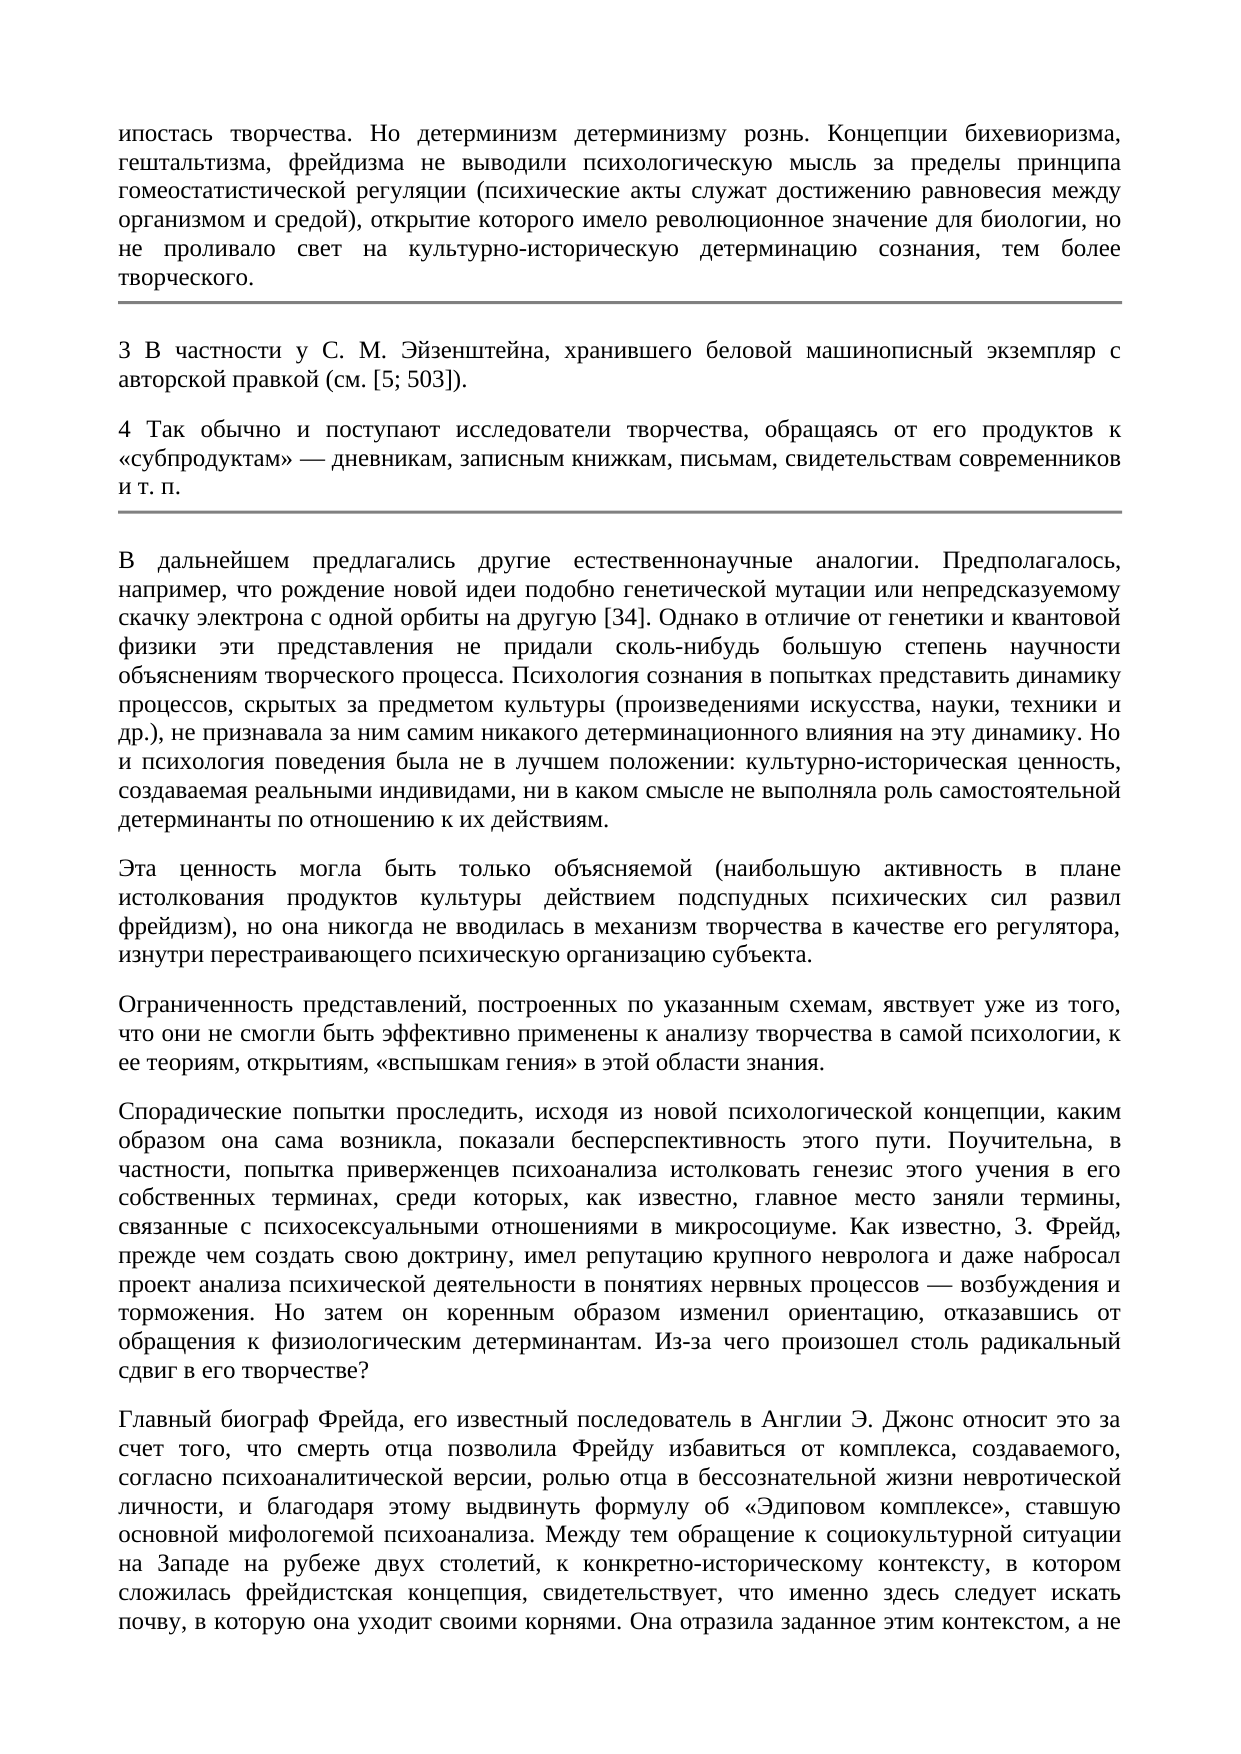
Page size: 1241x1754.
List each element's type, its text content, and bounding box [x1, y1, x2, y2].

text В дальнейшем предлагались другие естественнонаучные аналогии. Предполагалось, например, что рождение новой идеи подобно генетической мутации или непредсказуемому скачку электрона с одной орбиты на другую [34]. Однако в отличие от генетики и квантовой физики эти представления не придали сколь-нибудь большую степень научности объяснениям творческого процесса. Психология сознания в попытках представить динамику процессов, скрытых за предметом культуры (произведениями искусства, науки, техники и др.), не признавала за ним самим никакого детерминационного влияния на эту динамику. Но и психология поведения была не в лучшем положении: культурно-историческая ценность, создаваемая реальными индивидами, ни в каком смысле не выполняла роль самостоятельной детерминанты по отношению к их действиям. [118, 545, 1122, 832]
text 4 Так обычно и поступают исследователи творчества, обращаясь от его продуктов к «субпродуктам» — дневникам, записным книжкам, письмам, свидетельствам современников и т. п. [118, 414, 1122, 500]
text Спорадические попытки проследить, исходя из новой психологической концепции, каким образом она сама возникла, показали бесперспективность этого пути. Поучительна, в частности, попытка приверженцев психоанализа истолковать генезис этого учения в его собственных терминах, среди которых, как известно, главное место заняли термины, связанные с психосексуальными отношениями в микросоциуме. Как известно, 3. Фрейд, прежде чем создать свою доктрину, имел репутацию крупного невролога и даже набросал проект анализа психической деятельности в понятиях нервных процессов — возбуждения и торможения. Но затем он коренным образом изменил ориентацию, отказавшись от обращения к физиологическим детерминантам. Из-за чего произошел столь радикальный сдвиг в его творчестве? [118, 1096, 1122, 1384]
text 3 В частности у С. М. Эйзенштейна, хранившего беловой машинописный экземпляр с авторской правкой (см. [5; 503]). [118, 336, 1122, 393]
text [118, 118, 1122, 291]
text Эта ценность могла быть только объясняемой (наибольшую активность в плане истолкования продуктов культуры действием подспудных психических сил развил фрейдизм), но она никогда не вводилась в механизм творчества в качестве его регулятора, изнутри перестраивающего психическую организацию субъекта. [118, 853, 1122, 968]
text Ограниченность представлений, построенных по указанным схемам, явствует уже из того, что они не смогли быть эффективно применены к анализу творчества в самой психологии, к ее теориям, открытиям, «вспышкам гения» в этой области знания. [118, 989, 1122, 1075]
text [118, 1404, 1122, 1634]
